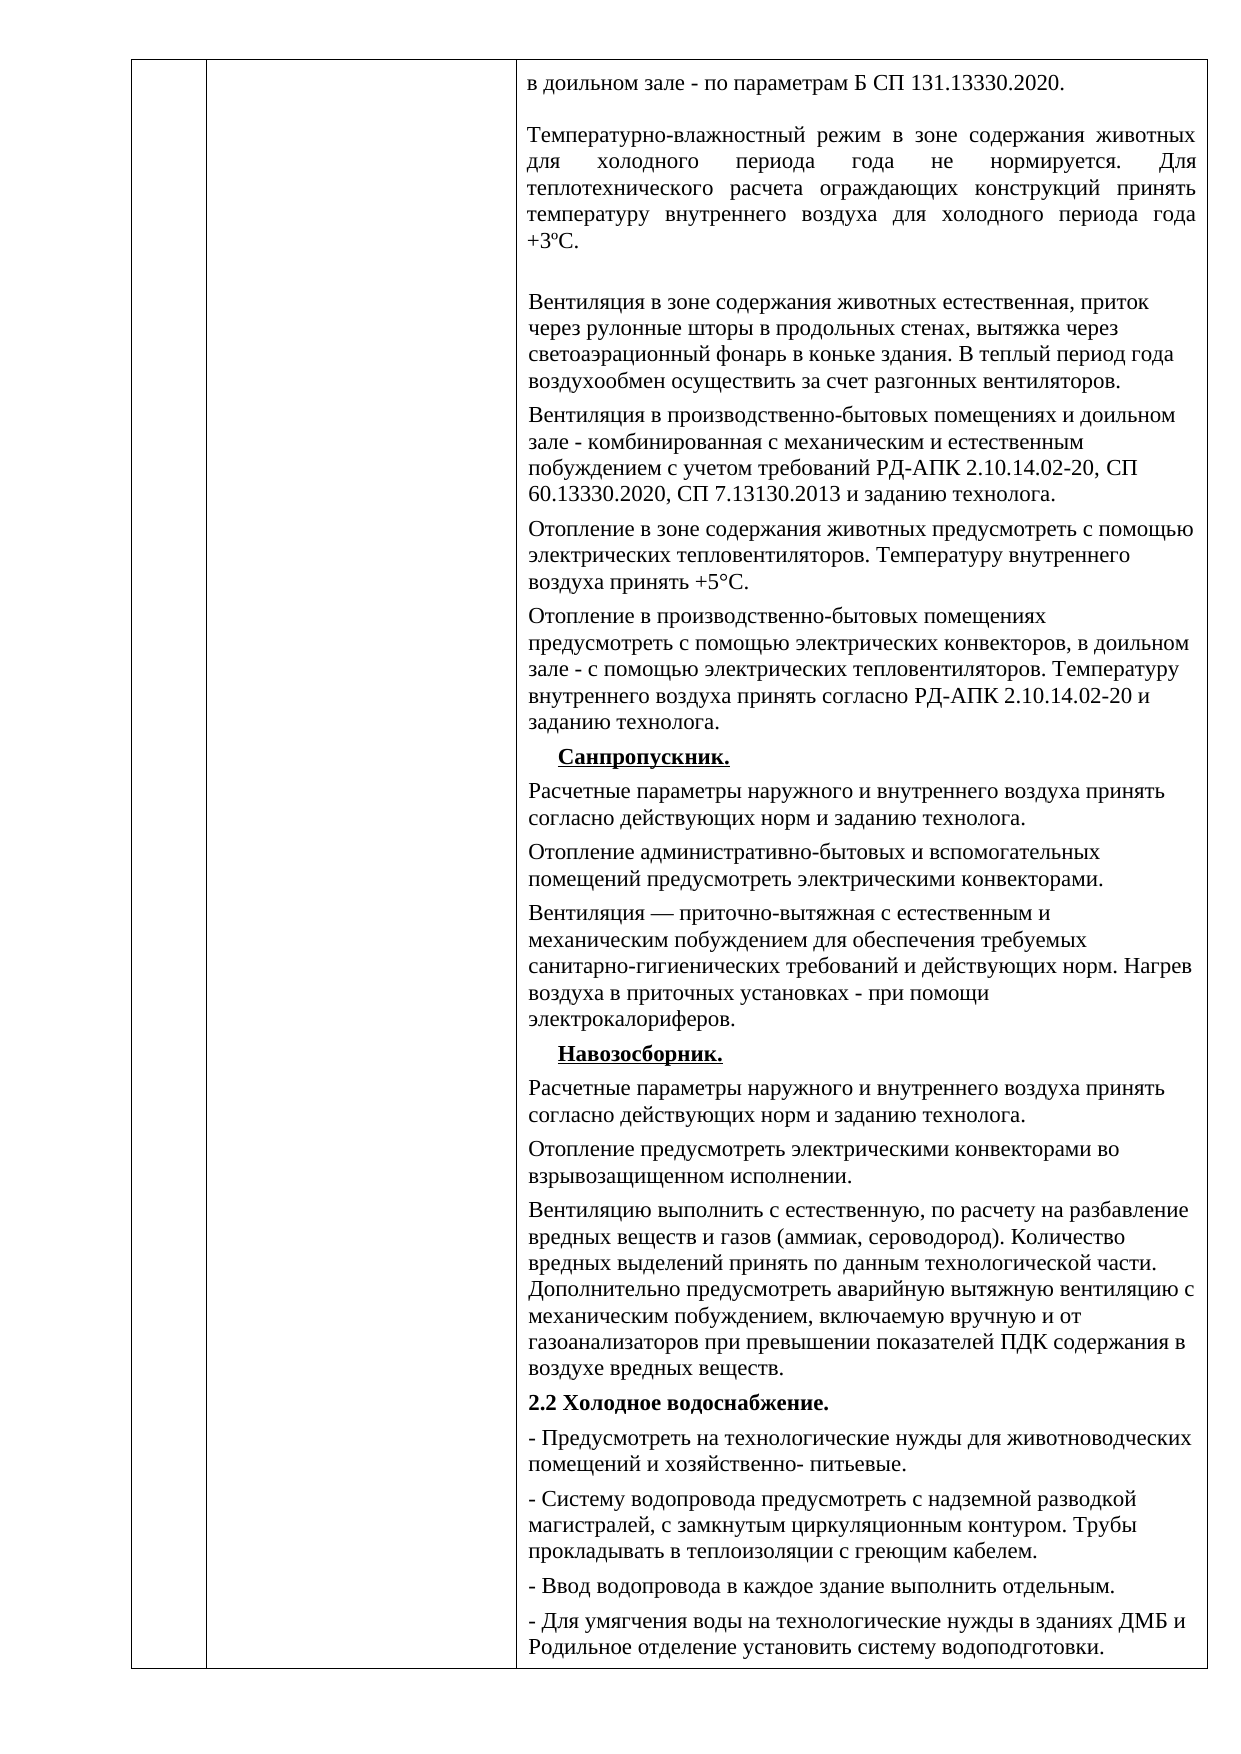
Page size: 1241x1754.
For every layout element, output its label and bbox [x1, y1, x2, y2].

table_cell [207, 60, 516, 1668]
table_cell [132, 60, 206, 1668]
table_cell [517, 60, 1207, 1668]
